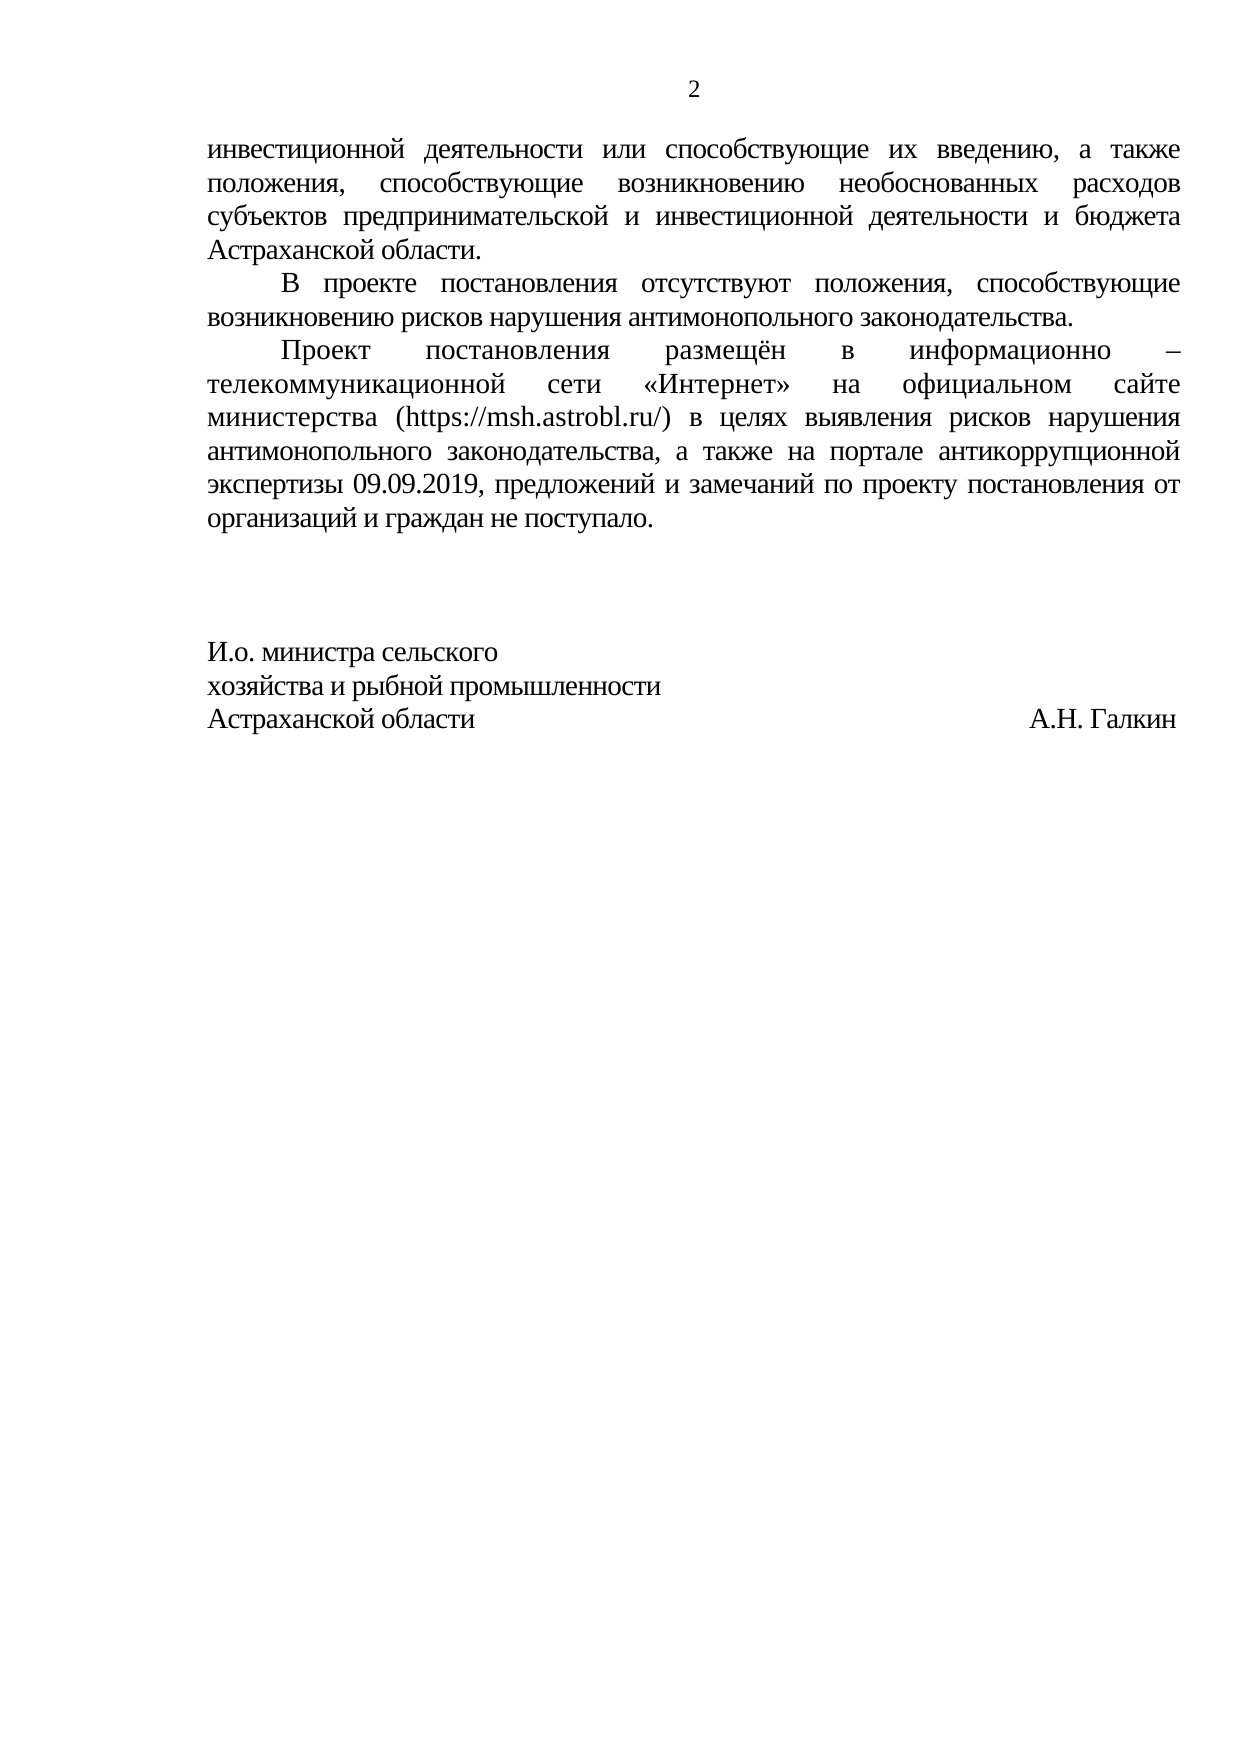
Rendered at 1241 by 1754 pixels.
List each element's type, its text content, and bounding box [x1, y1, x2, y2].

text И.о. министра сельского [207, 634, 1181, 668]
text Астраханской области А.Н. Галкин [207, 701, 1181, 735]
text В проекте постановления отсутствуют положения, способствующие возникновению рисков нарушения антимонопольного законодательства. [207, 265, 1181, 332]
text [207, 131, 1181, 265]
text Проект постановления размещён в информационно – телекоммуникационной сети «Интернет» на официальном сайте министерства (https://msh.astrobl.ru/) в целях выявления рисков нарушения антимонопольного законодательства, а также на портале антикоррупционной экспертизы 09.09.2019, предложений и замечаний по проекту постановления от организаций и граждан не поступало. [207, 332, 1181, 534]
text хозяйства и рыбной промышленности [207, 668, 1181, 701]
